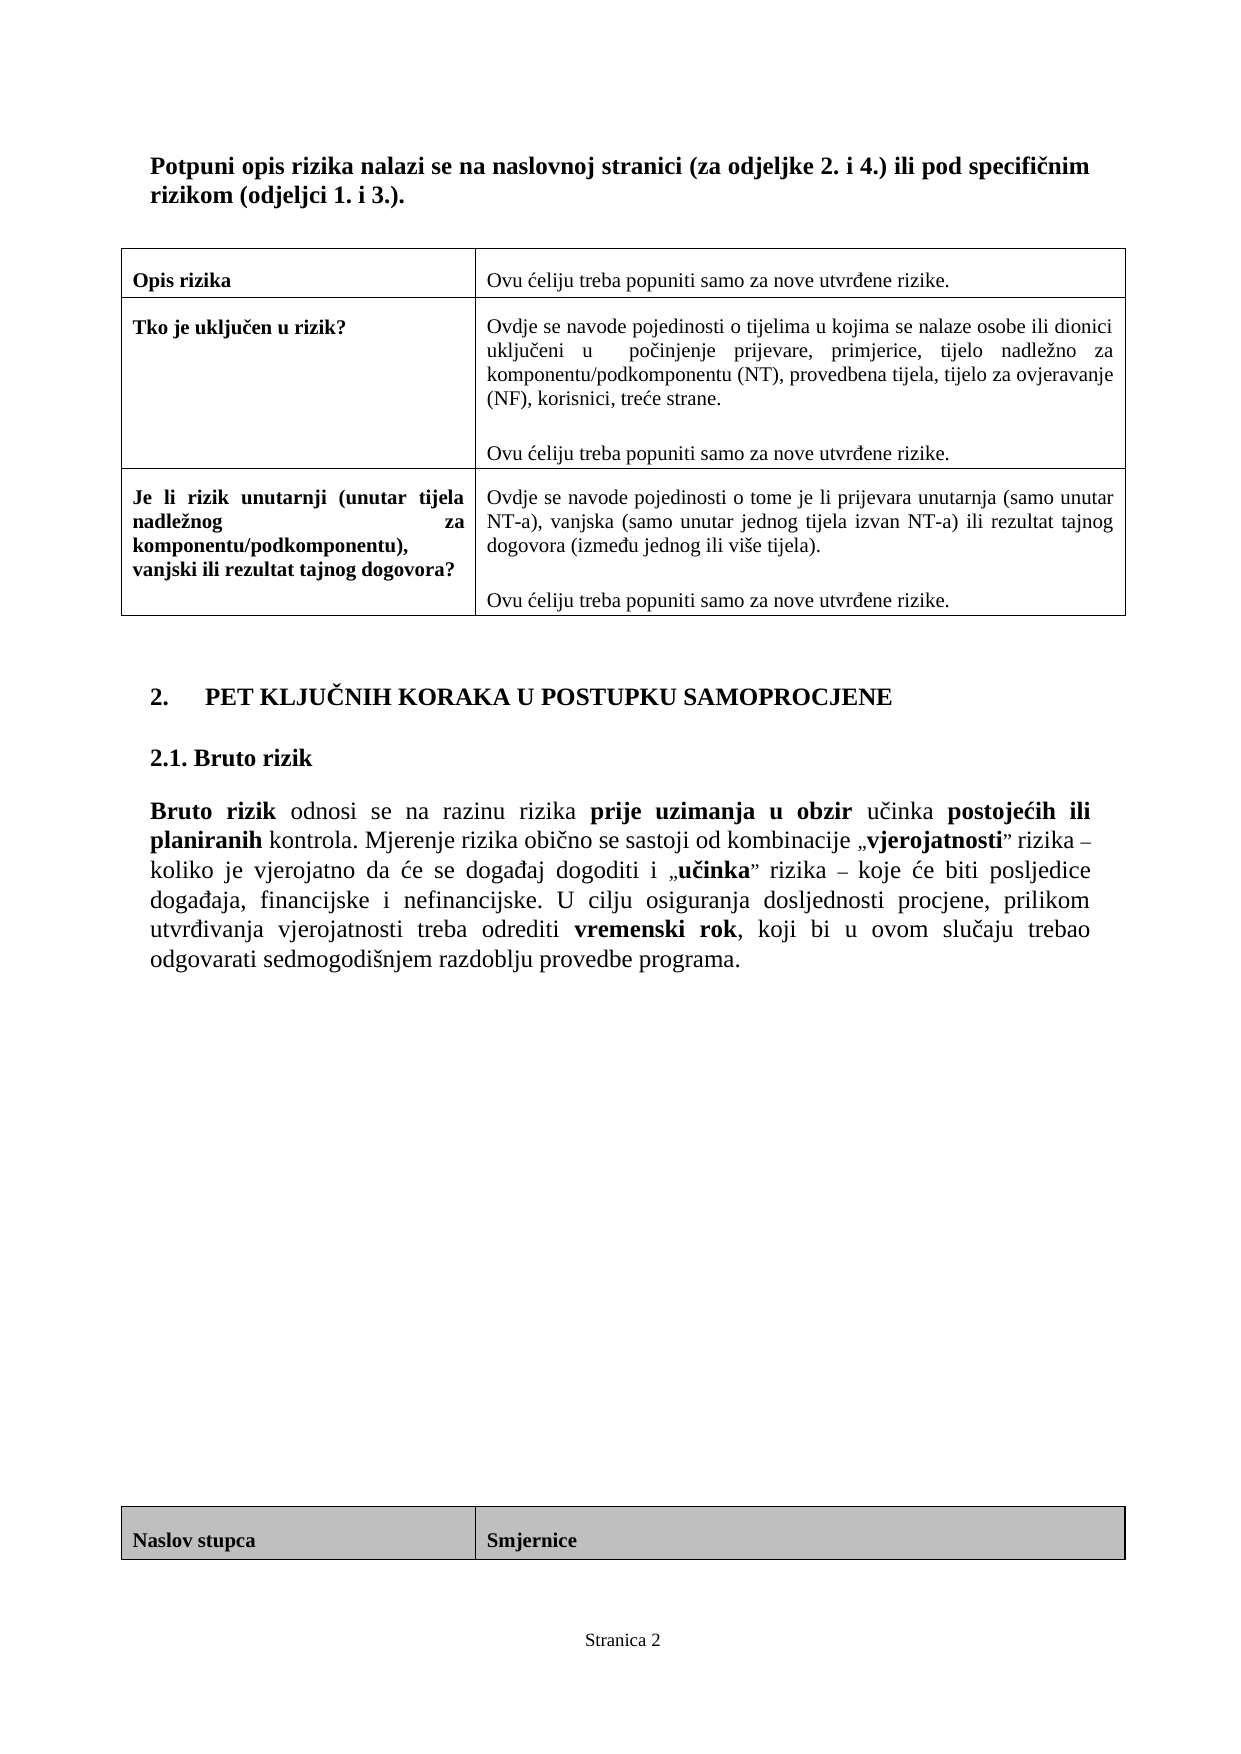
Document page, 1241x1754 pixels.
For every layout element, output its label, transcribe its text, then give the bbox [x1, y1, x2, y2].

table_header Naslov stupca [122, 1507, 475, 1559]
table_header Ovu ćeliju treba popuniti samo za nove utvrđene rizike. [476, 249, 1125, 297]
text Potpuni opis rizika nalazi se na naslovnoj stranici (za odjeljke 2. i 4.) ili pod specifičnim rizikom (odjeljci 1. i 3.). [150, 151, 1091, 209]
table_cell Je li rizik unutarnji (unutar tijela nadležnog za komponentu/podkomponentu), vanjski ili rezultat tajnog dogovora? [122, 469, 475, 614]
text Bruto rizik odnosi se na razinu rizika prije uzimanja u obzir učinka postojećih ili planiranih kontrola. Mjerenje rizika obično se sastoji od kombinacije „vjerojatnosti” rizika – koliko je vjerojatno da će se događaj dogoditi i „učinka” rizika – koje će biti posljedice događaja, financijske i nefinancijske. U cilju osiguranja dosljednosti procjene, prilikom utvrđivanja vjerojatnosti treba odrediti vremenski rok, koji bi u ovom slučaju trebao odgovarati sedmogodišnjem razdoblju provedbe programa. [150, 796, 1091, 973]
table_header Smjernice [476, 1507, 1124, 1559]
table_cell Ovdje se navode pojedinosti o tome je li prijevara unutarnja (samo unutar NT-a), vanjska (samo unutar jednog tijela izvan NT-a) ili rezultat tajnog dogovora (između jednog ili više tijela). Ovu ćeliju treba popuniti samo za nove utvrđene rizike. [476, 469, 1125, 614]
table_cell Tko je uključen u rizik? [122, 298, 475, 468]
table_header Opis rizika [122, 249, 475, 297]
list PET KLJUČNIH KORAKA U POSTUPKU SAMOPROCJENE [150, 682, 1091, 711]
text 2.1. Bruto rizik [150, 743, 1091, 772]
table_cell Ovdje se navode pojedinosti o tijelima u kojima se nalaze osobe ili dionici uključeni u počinjenje prijevare, primjerice, tijelo nadležno za komponentu/podkomponentu (NT), provedbena tijela, tijelo za ovjeravanje (NF), korisnici, treće strane. Ovu ćeliju treba popuniti samo za nove utvrđene rizike. [476, 298, 1125, 468]
